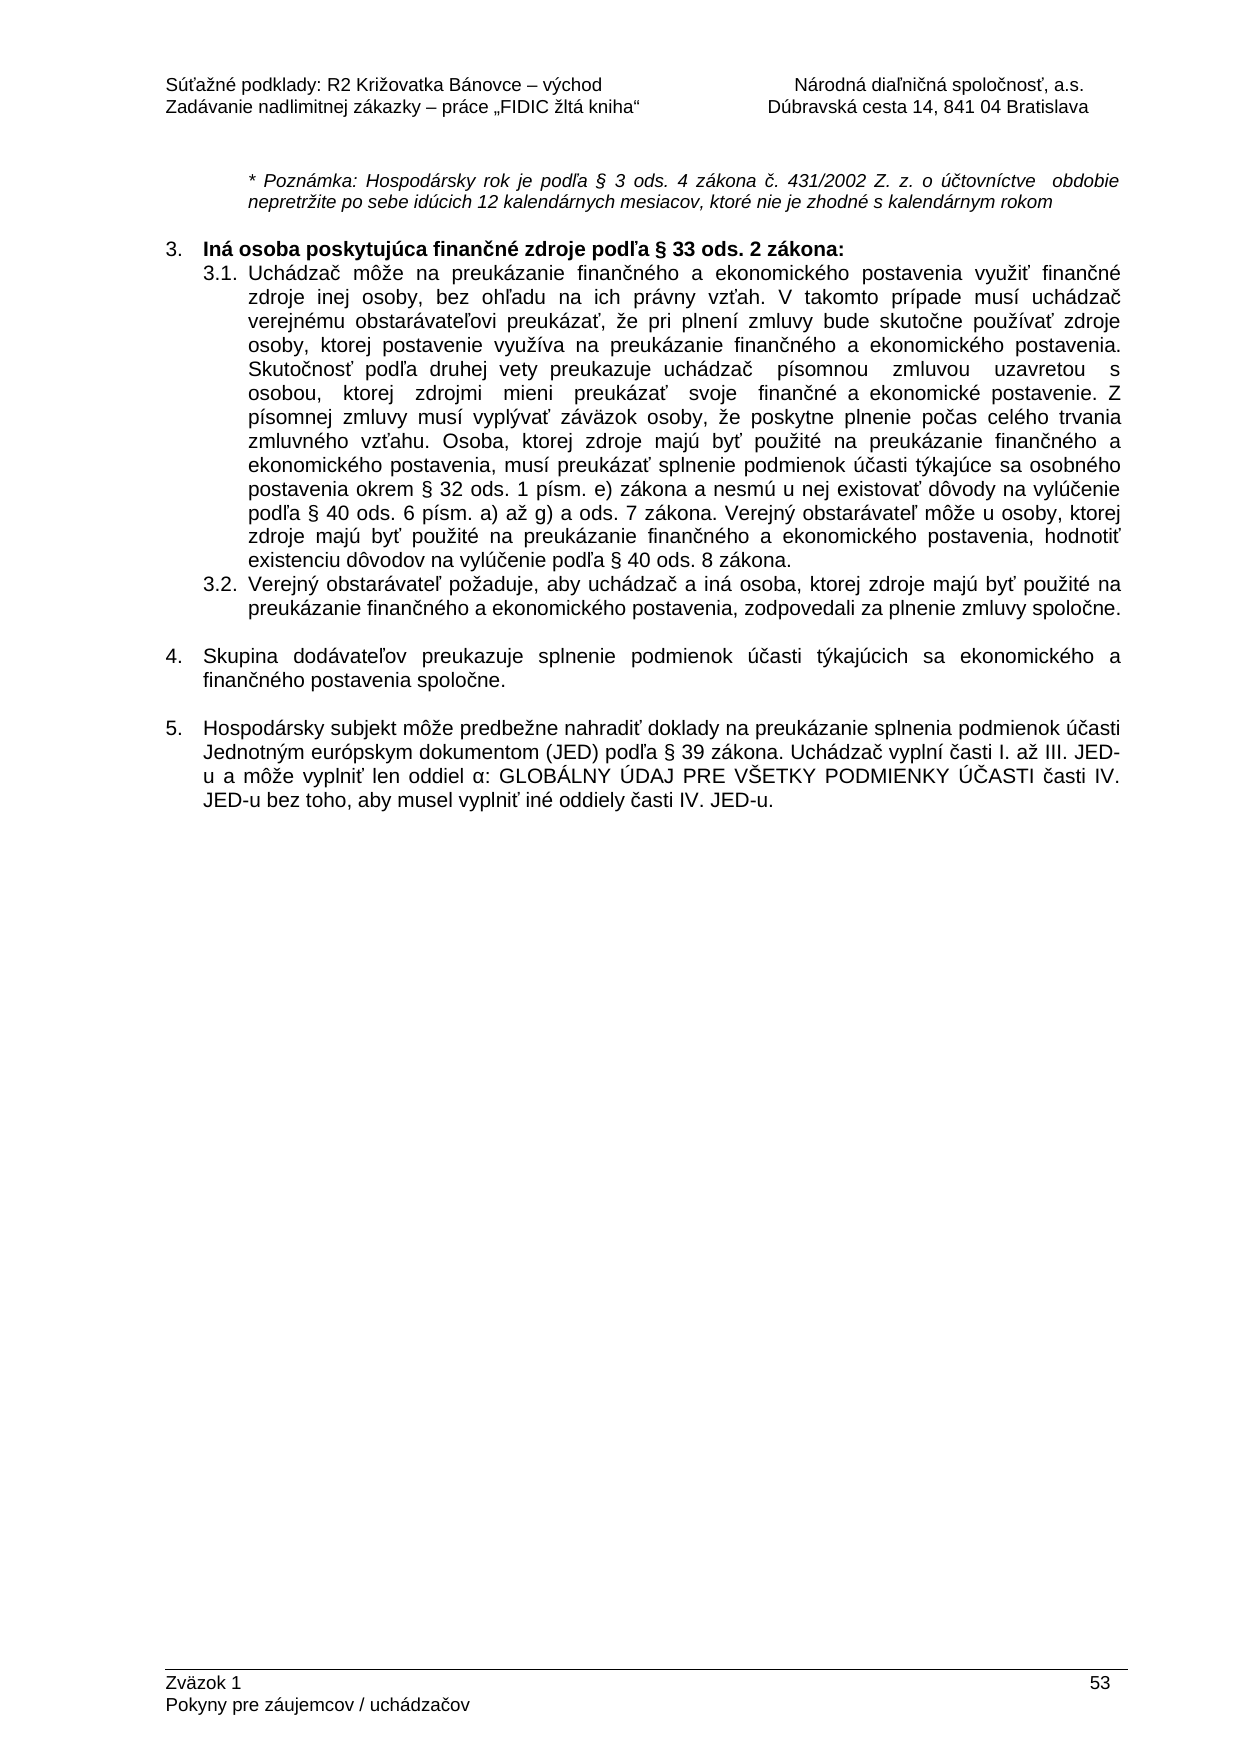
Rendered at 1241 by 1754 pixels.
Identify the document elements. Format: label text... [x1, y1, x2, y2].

list Iná osoba poskytujúca finančné zdroje podľa § 33 ods. 2 zákona: [165, 237, 1122, 261]
list Uchádzač môže na preukázanie finančného a ekonomického postavenia využiť finančné zdroje inej osoby, bez ohľadu na ich právny vzťah. V takomto prípade musí uchádzač verejnému obstarávateľovi preukázať, že pri plnení zmluvy bude skutočne používať zdroje osoby, ktorej postavenie využíva na preukázanie finančného a ekonomického postavenia. Skutočnosť podľa druhej vety preukazuje uchádzač písomnou zmluvou uzavretou s osobou, ktorej zdrojmi mieni preukázať svoje finančné a ekonomické postavenie. Z písomnej zmluvy musí vyplývať záväzok osoby, že poskytne plnenie počas celého trvania zmluvného vzťahu. Osoba, ktorej zdroje majú byť použité na preukázanie finančného a ekonomického postavenia, musí preukázať splnenie podmienok účasti týkajúce sa osobného postavenia okrem § 32 ods. 1 písm. e) zákona a nesmú u nej existovať dôvody na vylúčenie podľa § 40 ods. 6 písm. a) až g) a ods. 7 zákona. Verejný obstarávateľ môže u osoby, ktorej zdroje majú byť použité na preukázanie finančného a ekonomického postavenia, hodnotiť existenciu dôvodov na vylúčenie podľa § 40 ods. 8 zákona. [203, 261, 1122, 572]
list * Poznámka: Hospodársky rok je podľa § 3 ods. 4 zákona č. 431/2002 Z. z. o účtovníctve obdobie nepretržite po sebe idúcich 12 kalendárnych mesiacov, ktoré nie je zhodné s kalendárnym rokom [248, 170, 1122, 213]
list Hospodársky subjekt môže predbežne nahradiť doklady na preukázanie splnenia podmienok účasti Jednotným európskym dokumentom (JED) podľa § 39 zákona. Uchádzač vyplní časti I. až III. JED-u a môže vyplniť len oddiel α: GLOBÁLNY ÚDAJ PRE VŠETKY PODMIENKY ÚČASTI časti IV. JED-u bez toho, aby musel vyplniť iné oddiely časti IV. JED-u. [165, 716, 1122, 812]
list Skupina dodávateľov preukazuje splnenie podmienok účasti týkajúcich sa ekonomického a finančného postavenia spoločne. [165, 644, 1122, 692]
list Verejný obstarávateľ požaduje, aby uchádzač a iná osoba, ktorej zdroje majú byť použité na preukázanie finančného a ekonomického postavenia, zodpovedali za plnenie zmluvy spoločne. [203, 572, 1122, 620]
